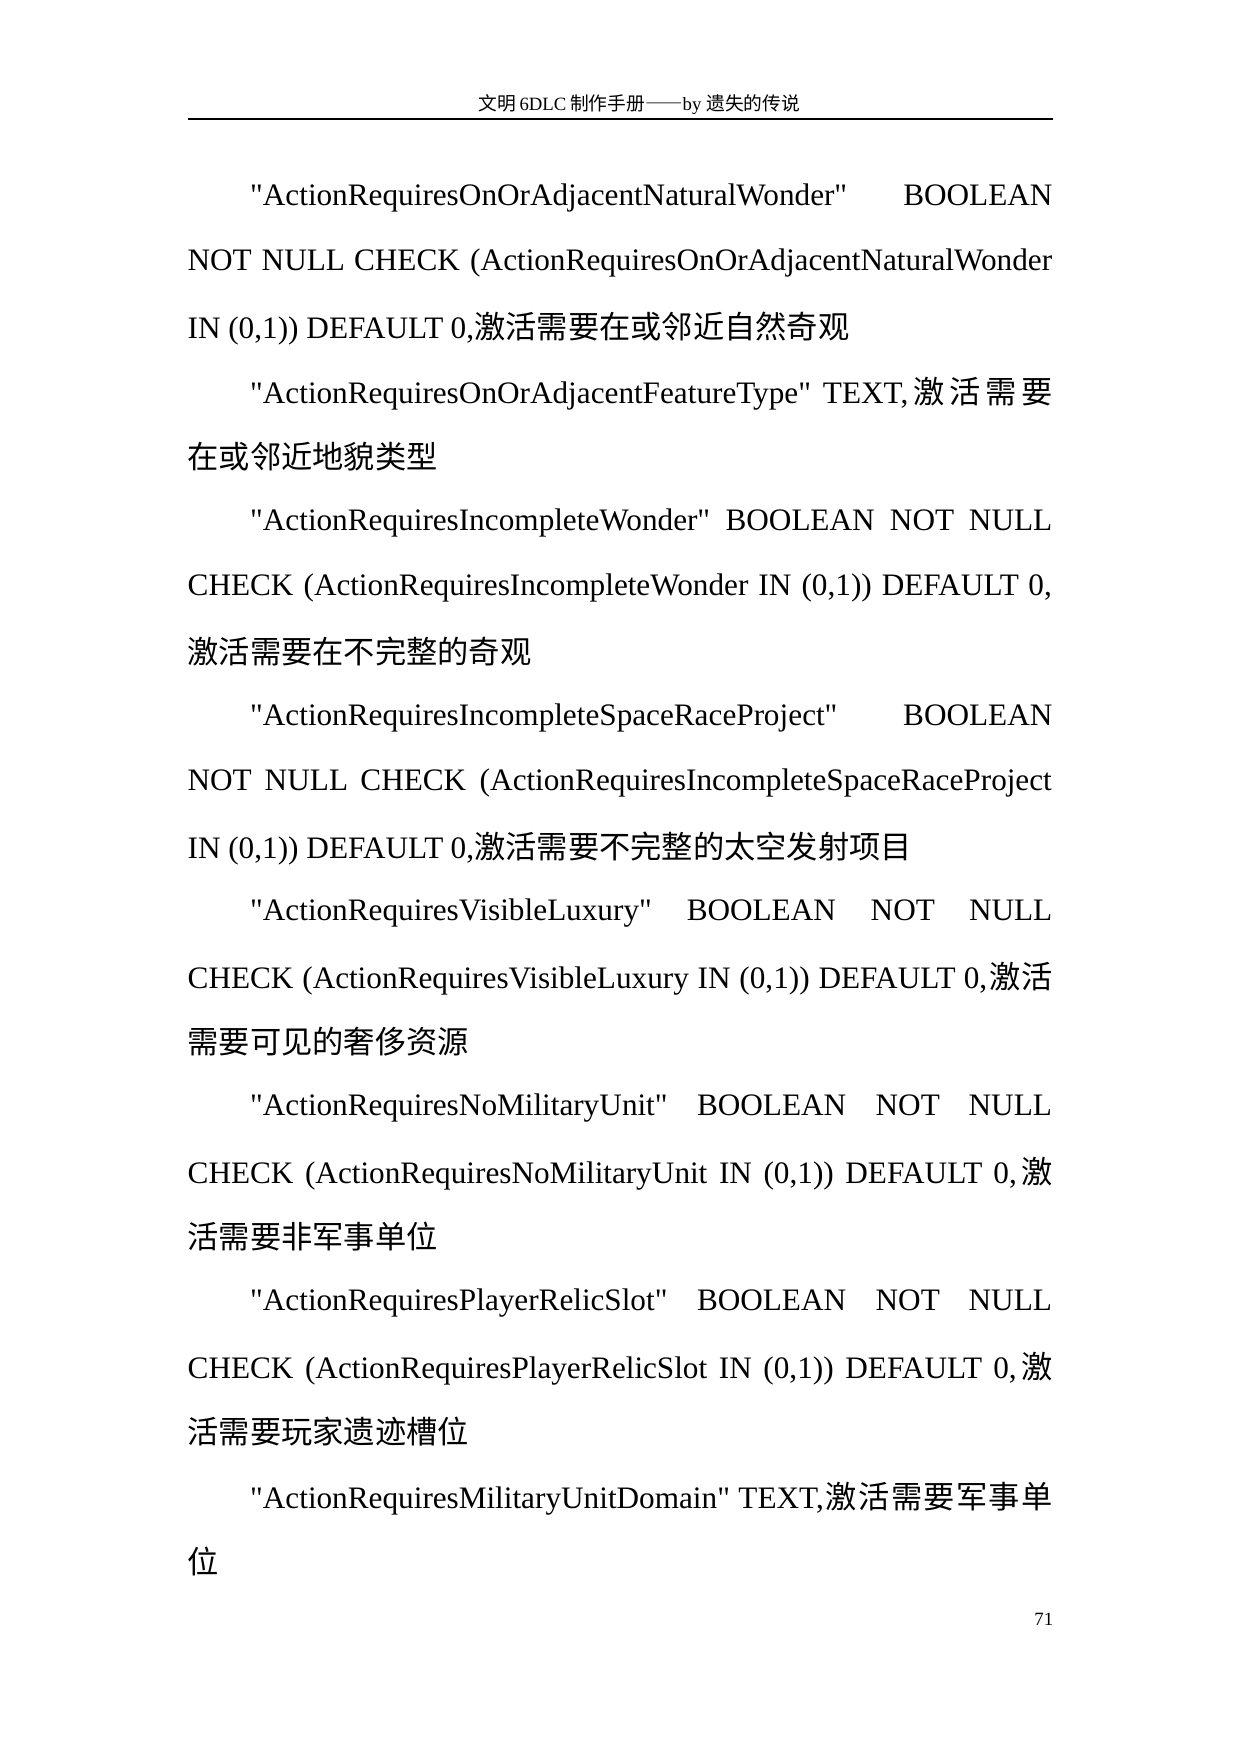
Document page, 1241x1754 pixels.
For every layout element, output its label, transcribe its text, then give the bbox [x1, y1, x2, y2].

text "ActionRequiresOnOrAdjacentNaturalWonder" BOOLEAN NOT NULL CHECK (ActionRequiresOnOrAdjacentNaturalWonder IN (0,1)) DEFAULT 0,激活需要在或邻近自然奇观 [187, 162, 1053, 357]
text "ActionRequiresVisibleLuxury" BOOLEAN NOT NULL CHECK (ActionRequiresVisibleLuxury IN (0,1)) DEFAULT 0,激活需要可见的奢侈资源 [187, 877, 1053, 1072]
text "ActionRequiresPlayerRelicSlot" BOOLEAN NOT NULL CHECK (ActionRequiresPlayerRelicSlot IN (0,1)) DEFAULT 0,激活需要玩家遗迹槽位 [187, 1267, 1053, 1462]
text "ActionRequiresIncompleteSpaceRaceProject" BOOLEAN NOT NULL CHECK (ActionRequiresIncompleteSpaceRaceProject IN (0,1)) DEFAULT 0,激活需要不完整的太空发射项目 [187, 682, 1053, 877]
text "ActionRequiresMilitaryUnitDomain" TEXT,激活需要军事单位 [187, 1462, 1053, 1592]
text "ActionRequiresOnOrAdjacentFeatureType" TEXT,激活需要在或邻近地貌类型 [187, 357, 1053, 487]
text "ActionRequiresIncompleteWonder" BOOLEAN NOT NULL CHECK (ActionRequiresIncompleteWonder IN (0,1)) DEFAULT 0,激活需要在不完整的奇观 [187, 487, 1053, 682]
text "ActionRequiresNoMilitaryUnit" BOOLEAN NOT NULL CHECK (ActionRequiresNoMilitaryUnit IN (0,1)) DEFAULT 0,激活需要非军事单位 [187, 1072, 1053, 1267]
